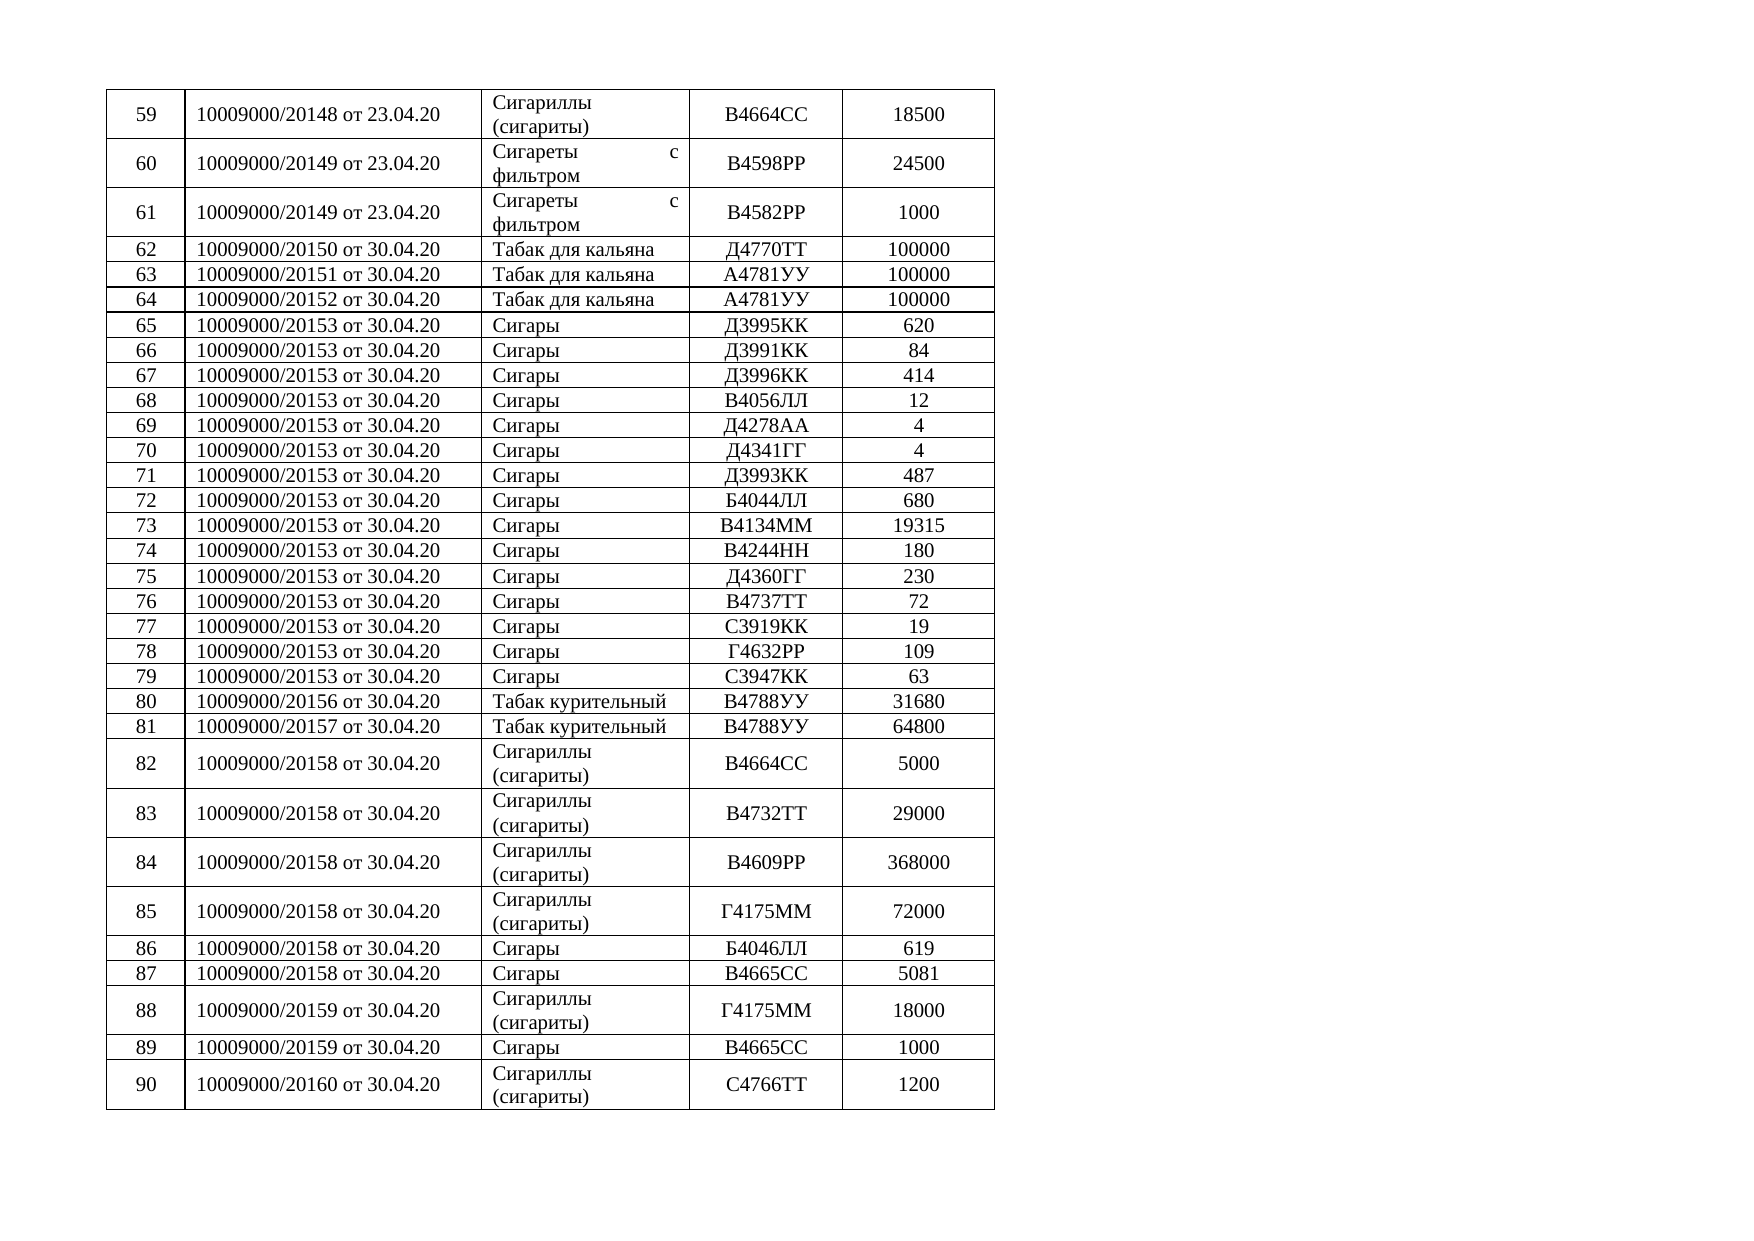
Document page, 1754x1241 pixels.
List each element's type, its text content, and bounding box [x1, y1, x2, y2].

table_cell 10009000/20153 от 30.04.20 [186, 338, 481, 362]
table_cell 5000 [843, 739, 994, 787]
table_cell 87 [107, 961, 184, 985]
table_cell 86 [107, 936, 184, 960]
table_cell 10009000/20157 от 30.04.20 [186, 714, 481, 738]
table_cell 10009000/20156 от 30.04.20 [186, 689, 481, 713]
table_cell 82 [107, 739, 184, 787]
table_cell Д4278АА [690, 413, 842, 437]
table_cell 10009000/20149 от 23.04.20 [186, 139, 481, 187]
table_cell Д3991КК [690, 338, 842, 362]
table_cell 10009000/20158 от 30.04.20 [186, 887, 481, 935]
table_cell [482, 90, 689, 138]
table_cell Б4044ЛЛ [690, 488, 842, 512]
table_cell 90 [107, 1060, 184, 1108]
table_cell Д3996КК [690, 363, 842, 387]
table_cell 100000 [843, 237, 994, 261]
table_cell Сигары [482, 1035, 689, 1059]
table_cell 68 [107, 388, 184, 412]
table_cell 10009000/20149 от 23.04.20 [186, 188, 481, 236]
table_cell Табак для кальяна [482, 262, 689, 286]
table_cell 18000 [843, 986, 994, 1034]
table_cell Д4770ТТ [690, 237, 842, 261]
table_cell 64800 [843, 714, 994, 738]
table_cell В4609РР [690, 838, 842, 886]
table_cell 65 [107, 313, 184, 337]
table_cell Сигары [482, 463, 689, 487]
table_cell 4 [843, 413, 994, 437]
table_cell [186, 90, 481, 138]
table_cell 10009000/20153 от 30.04.20 [186, 564, 481, 588]
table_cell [186, 1060, 481, 1108]
table_cell В4664СС [690, 739, 842, 787]
table_cell 620 [843, 313, 994, 337]
table_cell В4737ТТ [690, 589, 842, 613]
table_cell 71 [107, 463, 184, 487]
table_cell 10009000/20153 от 30.04.20 [186, 388, 481, 412]
table_cell В4056ЛЛ [690, 388, 842, 412]
table_cell 62 [107, 237, 184, 261]
table_cell 79 [107, 664, 184, 688]
table_cell Сигариллы (сигариты) [482, 838, 689, 886]
table_cell 72 [843, 589, 994, 613]
table_cell 10009000/20153 от 30.04.20 [186, 589, 481, 613]
table_cell Сигары [482, 363, 689, 387]
table_cell 59 [107, 90, 184, 138]
table_cell Сигариллы (сигариты) [482, 887, 689, 935]
table_cell 10009000/20150 от 30.04.20 [186, 237, 481, 261]
table_cell 81 [107, 714, 184, 738]
table_cell 83 [107, 789, 184, 837]
table_cell 18500 [843, 90, 994, 138]
table_cell В4134ММ [690, 513, 842, 537]
table_cell С3919КК [690, 614, 842, 638]
table_cell Сигары [482, 639, 689, 663]
table_cell Д3993КК [690, 463, 842, 487]
table_cell Д4360ГГ [690, 564, 842, 588]
table_cell 67 [107, 363, 184, 387]
table_cell 84 [843, 338, 994, 362]
table_cell С3947КК [690, 664, 842, 688]
table_cell 10009000/20159 от 30.04.20 [186, 986, 481, 1034]
table_cell А4781УУ [690, 288, 842, 311]
table_cell 414 [843, 363, 994, 387]
table_cell 10009000/20158 от 30.04.20 [186, 936, 481, 960]
table_cell 10009000/20153 от 30.04.20 [186, 664, 481, 688]
table_cell 73 [107, 513, 184, 537]
table_cell 10009000/20153 от 30.04.20 [186, 313, 481, 337]
table_cell 10009000/20153 от 30.04.20 [186, 614, 481, 638]
table_cell Г4175ММ [690, 887, 842, 935]
table_cell Сигары [482, 388, 689, 412]
table_cell 10009000/20158 от 30.04.20 [186, 838, 481, 886]
table_cell Сигары [482, 564, 689, 588]
table_cell 61 [107, 188, 184, 236]
table_cell 10009000/20153 от 30.04.20 [186, 463, 481, 487]
table_cell В4582РР [690, 188, 842, 236]
table_cell В4665СС [690, 1035, 842, 1059]
table_cell 74 [107, 539, 184, 562]
table_cell Б4046ЛЛ [690, 936, 842, 960]
table_cell Табак для кальяна [482, 237, 689, 261]
table_cell Сигары [482, 438, 689, 462]
table_cell 10009000/20153 от 30.04.20 [186, 363, 481, 387]
table_cell 75 [107, 564, 184, 588]
table_cell 10009000/20152 от 30.04.20 [186, 288, 481, 311]
table_cell 10009000/20153 от 30.04.20 [186, 639, 481, 663]
table_cell Сигары [482, 513, 689, 537]
table_cell Д4341ГГ [690, 438, 842, 462]
table_cell В4788УУ [690, 714, 842, 738]
table_cell 10009000/20158 от 30.04.20 [186, 789, 481, 837]
table_cell 78 [107, 639, 184, 663]
table_cell 19315 [843, 513, 994, 537]
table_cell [482, 1060, 689, 1108]
table_cell 84 [107, 838, 184, 886]
table_cell 10009000/20159 от 30.04.20 [186, 1035, 481, 1059]
table_cell Г4175ММ [690, 986, 842, 1034]
table_cell 10009000/20158 от 30.04.20 [186, 961, 481, 985]
table_cell Г4632РР [690, 639, 842, 663]
table_cell Сигареты с фильтром [482, 139, 689, 187]
table_cell 680 [843, 488, 994, 512]
table_cell Сигариллы (сигариты) [482, 789, 689, 837]
table_cell А4781УУ [690, 262, 842, 286]
table_cell 230 [843, 564, 994, 588]
table_cell В4788УУ [690, 689, 842, 713]
table_cell 77 [107, 614, 184, 638]
table_cell 76 [107, 589, 184, 613]
table_cell Д3995КК [690, 313, 842, 337]
table_cell 80 [107, 689, 184, 713]
table_cell В4665СС [690, 961, 842, 985]
table_cell 88 [107, 986, 184, 1034]
table_cell 60 [107, 139, 184, 187]
table_cell Сигары [482, 539, 689, 562]
table_cell 487 [843, 463, 994, 487]
table_cell С4766ТТ [690, 1060, 842, 1108]
table_cell 24500 [843, 139, 994, 187]
table_cell В4598РР [690, 139, 842, 187]
table_cell 66 [107, 338, 184, 362]
table_cell В4664СС [690, 90, 842, 138]
table_cell 12 [843, 388, 994, 412]
table_cell Табак курительный [482, 714, 689, 738]
table_cell Сигары [482, 488, 689, 512]
table_cell 1000 [843, 188, 994, 236]
table_cell 70 [107, 438, 184, 462]
table_cell 10009000/20158 от 30.04.20 [186, 739, 481, 787]
table_cell Сигары [482, 589, 689, 613]
table_cell 368000 [843, 838, 994, 886]
table_cell 109 [843, 639, 994, 663]
table_cell 85 [107, 887, 184, 935]
table_cell В4244НН [690, 539, 842, 562]
table_cell 89 [107, 1035, 184, 1059]
table_cell 5081 [843, 961, 994, 985]
table_cell 31680 [843, 689, 994, 713]
table_cell 72 [107, 488, 184, 512]
table_cell 10009000/20153 от 30.04.20 [186, 413, 481, 437]
table_cell 64 [107, 288, 184, 311]
table_cell 10009000/20153 от 30.04.20 [186, 539, 481, 562]
table_cell 10009000/20151 от 30.04.20 [186, 262, 481, 286]
table_cell 100000 [843, 288, 994, 311]
table_cell 10009000/20153 от 30.04.20 [186, 513, 481, 537]
table_cell Сигары [482, 614, 689, 638]
table_cell 1000 [843, 1035, 994, 1059]
table_cell 10009000/20153 от 30.04.20 [186, 488, 481, 512]
table_cell 29000 [843, 789, 994, 837]
table_cell Сигары [482, 313, 689, 337]
table_cell Сигариллы (сигариты) [482, 986, 689, 1034]
table_cell 4 [843, 438, 994, 462]
table_cell Табак для кальяна [482, 288, 689, 311]
table_cell Сигары [482, 338, 689, 362]
table_cell Сигары [482, 961, 689, 985]
table_cell В4732ТТ [690, 789, 842, 837]
table_cell Сигариллы (сигариты) [482, 739, 689, 787]
table_cell 619 [843, 936, 994, 960]
table_cell 69 [107, 413, 184, 437]
table_cell Сигары [482, 413, 689, 437]
table_cell Табак курительный [482, 689, 689, 713]
table_cell 10009000/20153 от 30.04.20 [186, 438, 481, 462]
table_cell 180 [843, 539, 994, 562]
table_cell 1200 [843, 1060, 994, 1108]
table_cell Сигары [482, 936, 689, 960]
table_cell 72000 [843, 887, 994, 935]
table_cell Сигары [482, 664, 689, 688]
table_cell Сигареты с фильтром [482, 188, 689, 236]
table_cell 100000 [843, 262, 994, 286]
table_cell 63 [107, 262, 184, 286]
table_cell 19 [843, 614, 994, 638]
table_cell 63 [843, 664, 994, 688]
